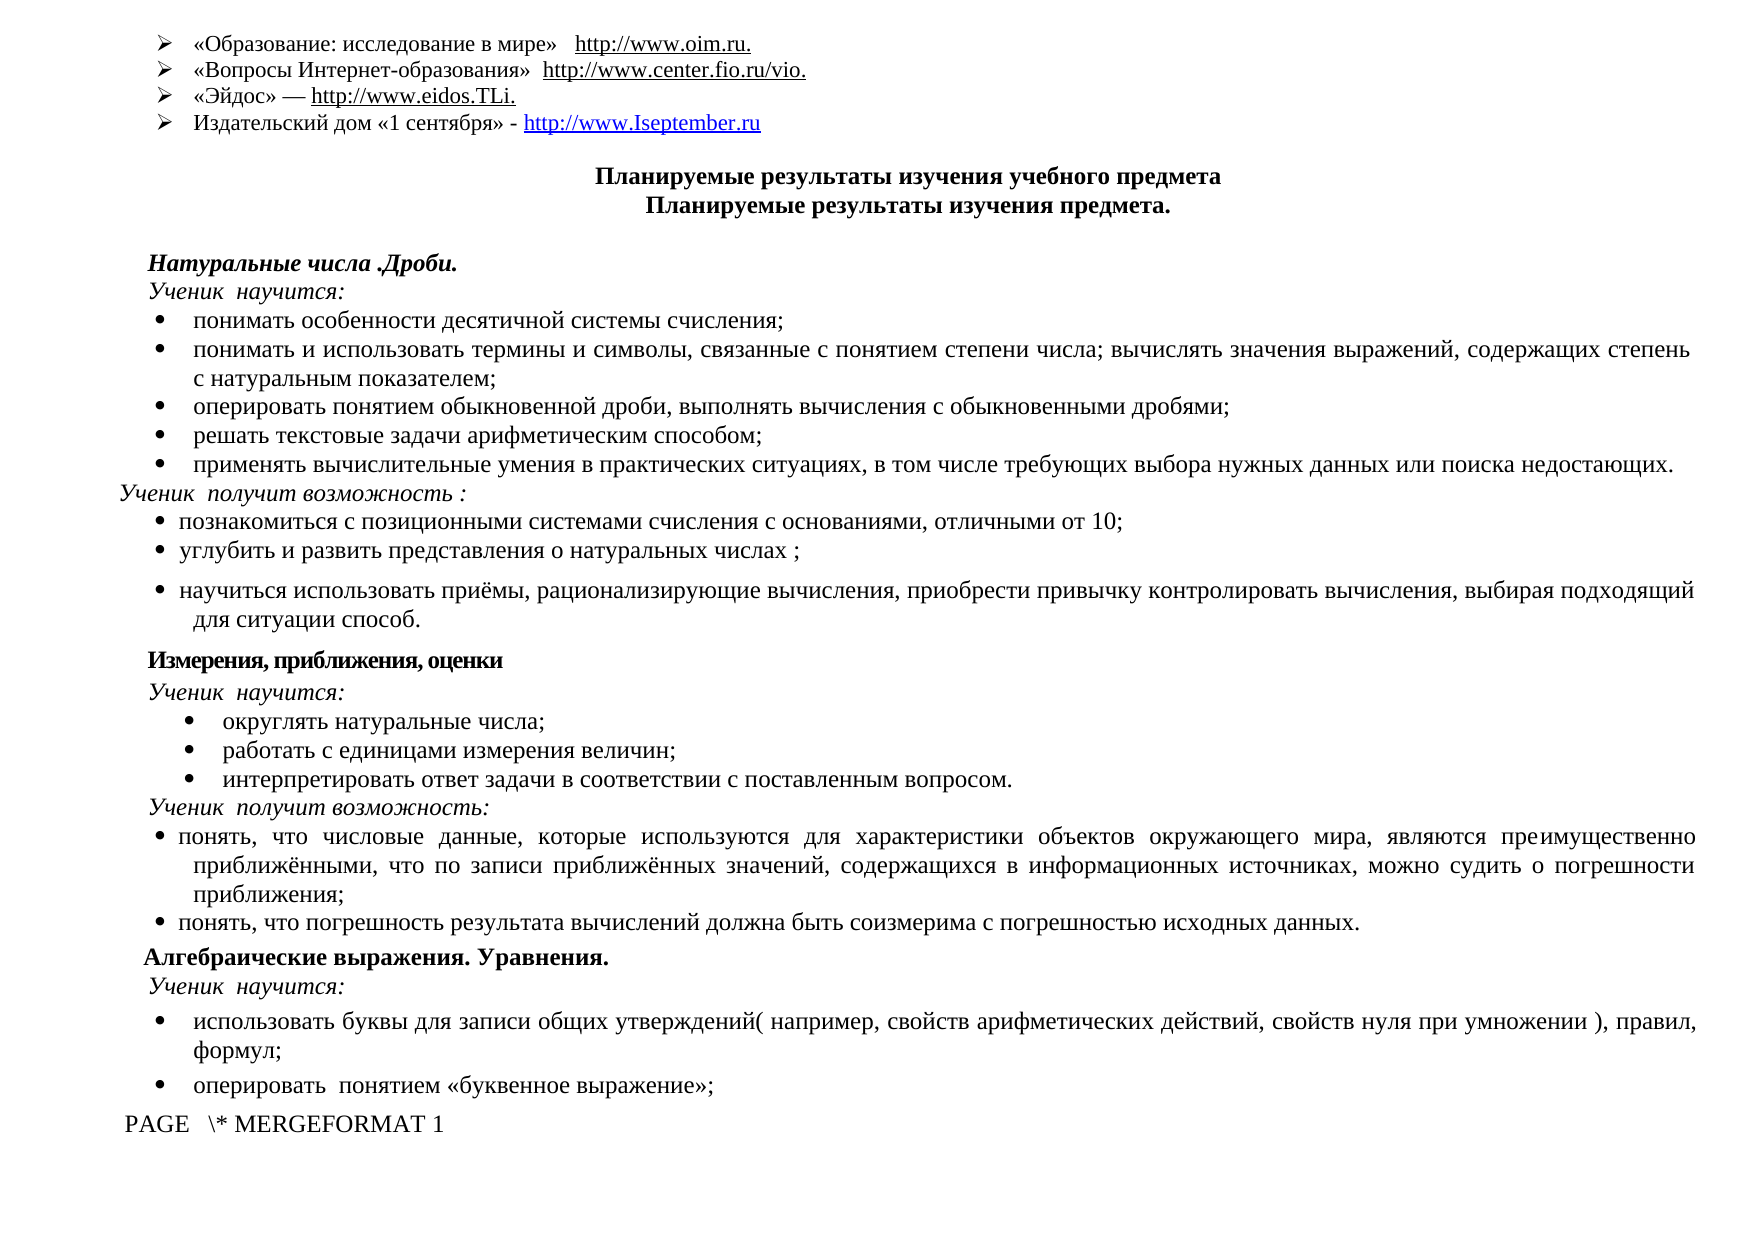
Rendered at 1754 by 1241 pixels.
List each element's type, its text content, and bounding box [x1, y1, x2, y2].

list «Образование: исследование в мире» http://www.oim.ru. [156, 29, 1698, 56]
list «Вопросы Интернет-образования» http://www.center.fio.ru/vio. [156, 56, 1698, 82]
list использовать буквы для записи общих утверждений( например, свойств арифметических действий, свойств нуля при умножении ), правил, формул; [156, 1006, 1698, 1064]
list «Эйдос» — http://www.eidos.TLi. [156, 82, 1698, 109]
list понимать особенности десятичной системы счисления; [156, 305, 1698, 334]
text Ученик научится: [118, 276, 1698, 305]
list оперировать понятием «буквенное выражение»; [156, 1070, 1698, 1099]
list познакомиться с позиционными системами счисления с основаниями, отличными от 10; [156, 506, 1696, 535]
list понимать и использовать термины и символы, связанные с понятием степени числа; вычислять значения выражений, содержащих степень с натуральным показателем; [156, 334, 1692, 391]
list применять вычислительные умения в практических ситуациях, в том числе требующих выбора нужных данных или поиска недостающих. [156, 449, 1692, 478]
list округлять натуральные числа; [185, 706, 1698, 735]
text Ученик научится: [118, 971, 1698, 1000]
list решать текстовые задачи арифметическим способом; [156, 420, 1692, 449]
list Издательский дом «1 сентября» - http://www.Iseptember.ru [156, 109, 1698, 135]
text Алгебраические выражения. Уравнения. [118, 942, 1698, 971]
list углубить и развить представления о натуральных числах ; [156, 535, 1696, 564]
text Натуральные числа .Дроби. [118, 248, 1698, 276]
list оперировать понятием обыкновенной дроби, выполнять вычисления с обыкновенными дробями; [156, 391, 1692, 420]
list научиться использовать приёмы, рационализирующие вычисления, приобрести привычку контролировать вычисления, выбирая подходящий для ситуации способ. [156, 576, 1696, 633]
list понять, что числовые данные, которые используются для характеристики объектов окружающего мира, являются преимущественно приближёнными, что по записи приближённых значений, содержащихся в информационных источниках, можно судить о погрешности приближения; [156, 821, 1696, 907]
text Ученик получит возможность : [118, 478, 1698, 506]
list понять, что погрешность результата вычислений должна быть соизмерима с погрешностью исходных данных. [156, 907, 1696, 936]
list интерпретировать ответ задачи в соответствии с поставленным вопросом. [185, 764, 1698, 792]
text Планируемые результаты изучения учебного предмета [118, 161, 1698, 190]
text Измерения, приближения, оценки [118, 645, 1698, 673]
text Планируемые результаты изучения предмета. [118, 190, 1698, 219]
text Ученик получит возможность: [118, 792, 1698, 821]
list работать с единицами измерения величин; [185, 735, 1698, 764]
text Ученик научится: [118, 677, 1698, 706]
